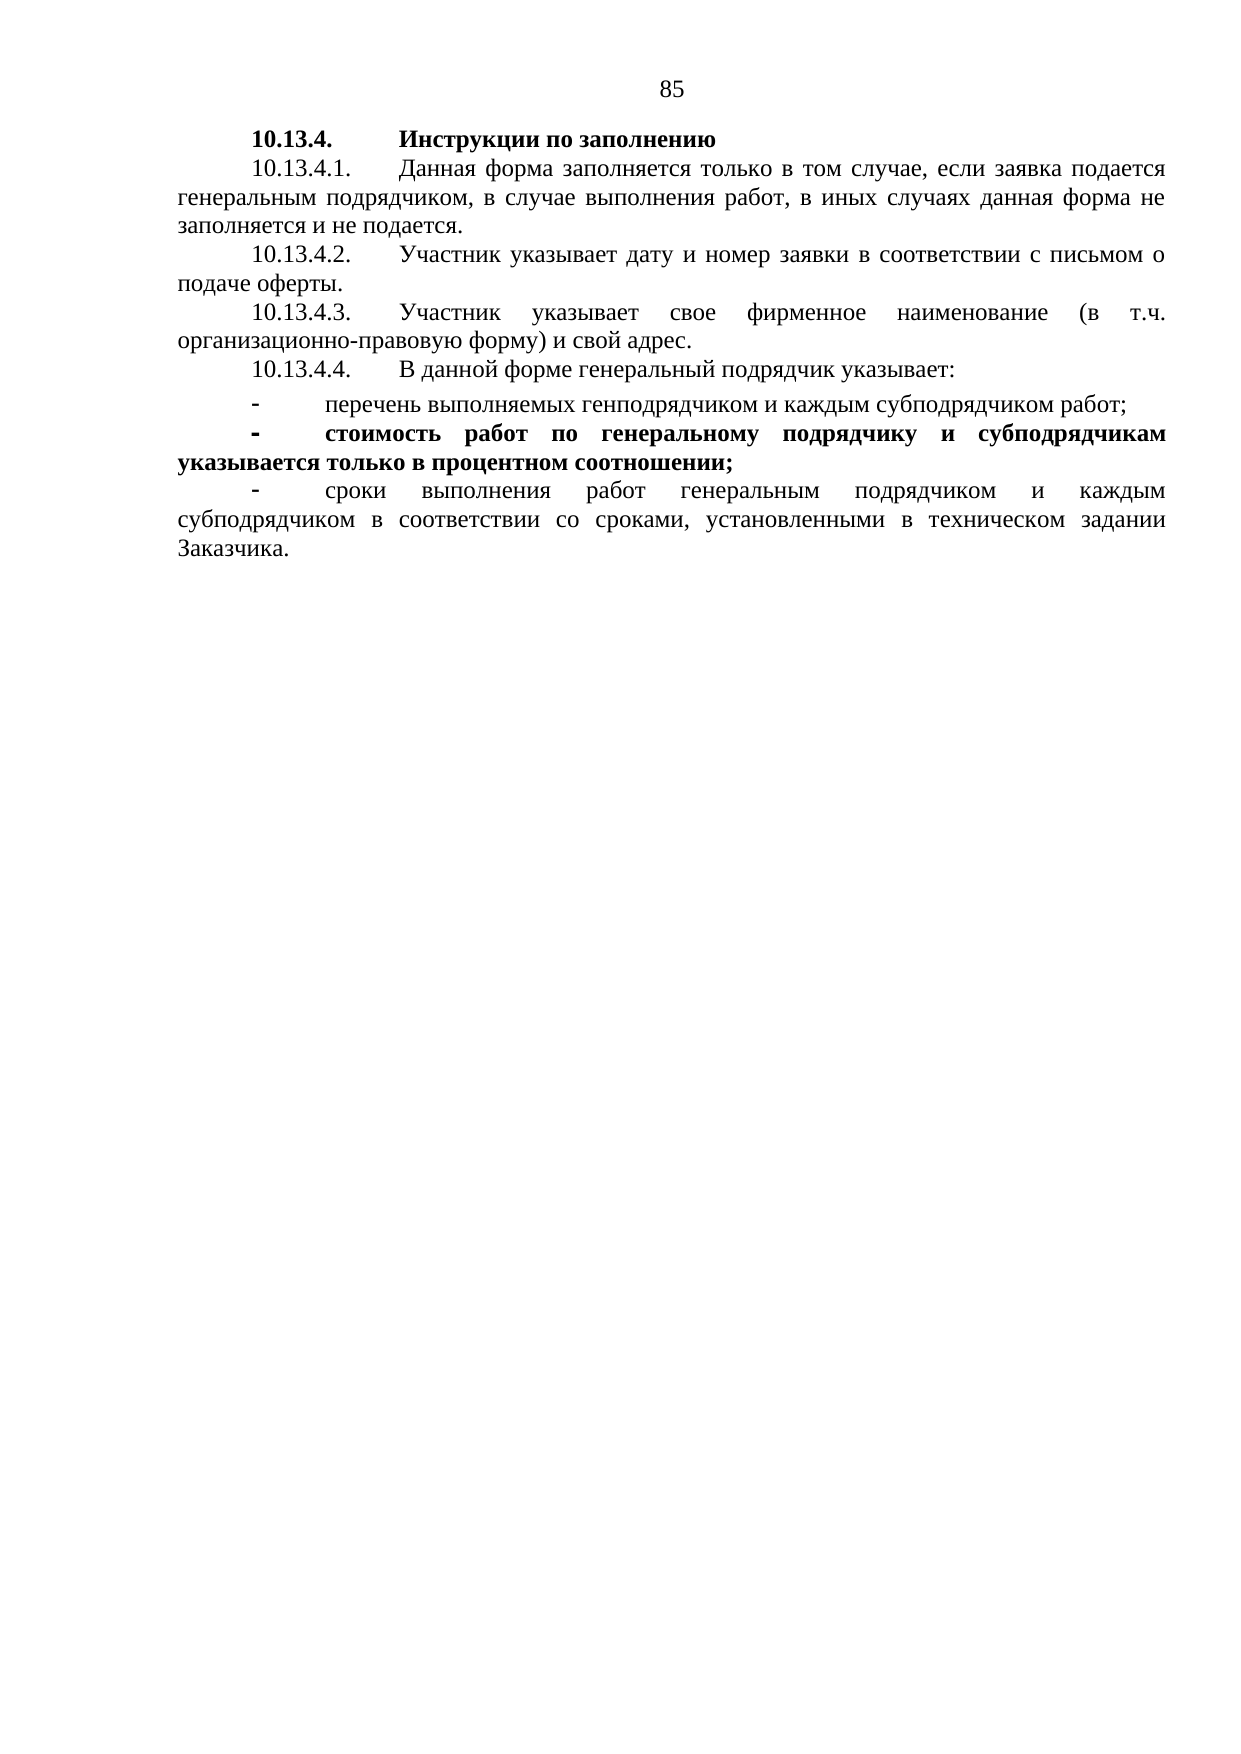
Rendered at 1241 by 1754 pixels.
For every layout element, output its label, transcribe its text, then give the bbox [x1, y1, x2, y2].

list Данная форма заполняется только в том случае, если заявка подается генеральным подрядчиком, в случае выполнения работ, в иных случаях данная форма не заполняется и не подается. [177, 159, 1167, 246]
list Участник указывает свое фирменное наименование (в т.ч. организационно-правовую форму) и свой адрес. [177, 316, 1167, 373]
list стоимость работ по генеральному подрядчику и субподрядчикам указывается только в процентном соотношении; [177, 443, 1167, 501]
list Инструкции по заполнению [177, 124, 1167, 153]
list перечень выполняемых генподрядчиком и каждым субподрядчиком работ; [177, 414, 1167, 443]
list В данной форме генеральный подрядчик указывает: [177, 379, 1167, 408]
list Участник указывает дату и номер заявки в соответствии с письмом о подаче оферты. [177, 252, 1167, 309]
list сроки выполнения работ генеральным подрядчиком и каждым субподрядчиком в соответствии со сроками, установленными в техническом задании Заказчика. [177, 501, 1167, 587]
